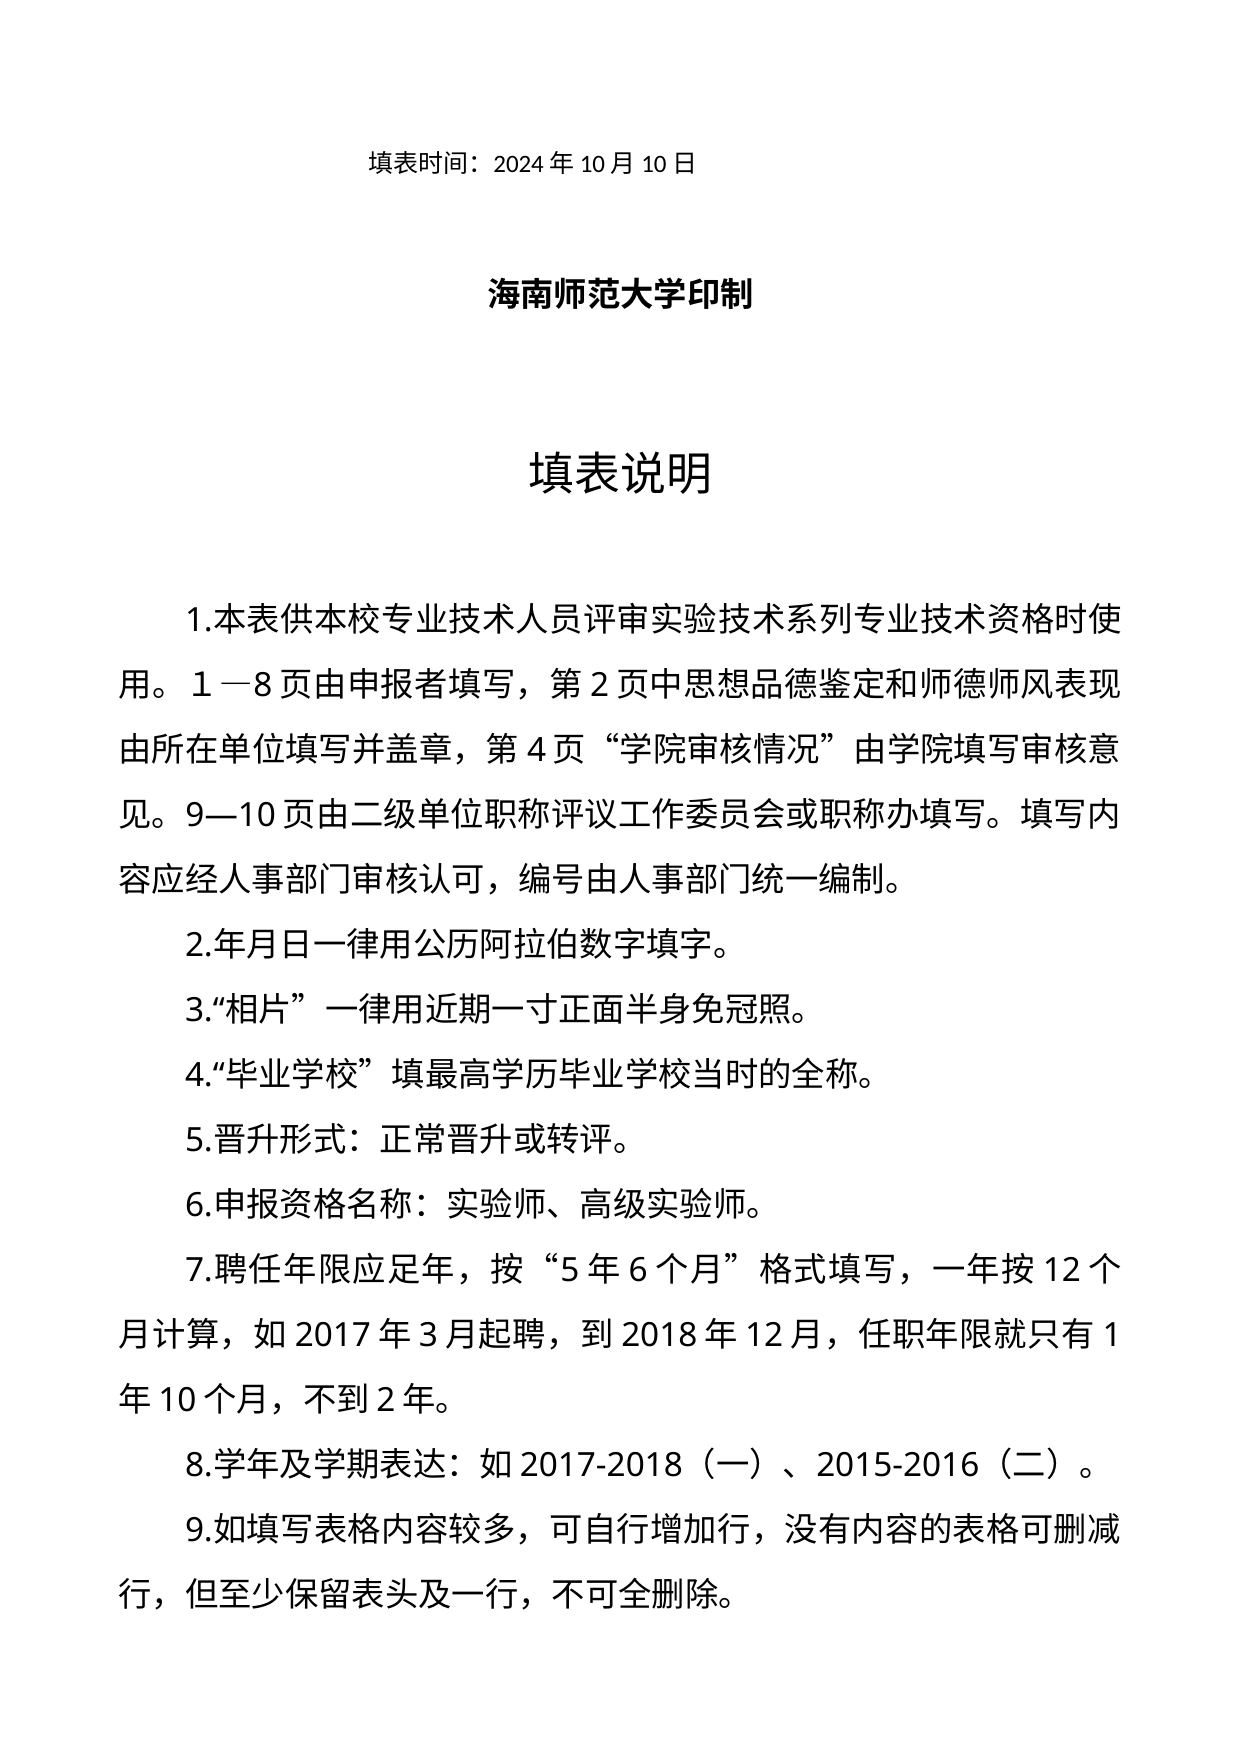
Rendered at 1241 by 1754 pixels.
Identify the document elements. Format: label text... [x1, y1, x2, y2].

text 4.“毕业学校”填最高学历毕业学校当时的全称。 [118, 1039, 1122, 1104]
text 3.“相片”一律用近期一寸正面半身免冠照。 [118, 974, 1122, 1039]
text 5.晋升形式：正常晋升或转评。 [118, 1104, 1122, 1169]
text 2.年月日一律用公历阿拉伯数字填字。 [118, 909, 1122, 974]
text 6.申报资格名称：实验师、高级实验师。 [118, 1169, 1122, 1234]
text 填表说明 [118, 422, 1122, 519]
text 海南师范大学印制 [118, 259, 1122, 324]
text 填表时间：2024 年10 月 10 日 [118, 129, 1122, 194]
text 9.如填写表格内容较多，可自行增加行，没有内容的表格可删减行，但至少保留表头及一行，不可全删除。 [118, 1494, 1122, 1624]
text 7.聘任年限应足年，按“5年6个月”格式填写，一年按12个月计算，如2017年3月起聘，到2018年12月，任职年限就只有1年10个月，不到2年。 [118, 1234, 1122, 1429]
text 8.学年及学期表达：如2017-2018（一）、2015-2016（二）。 [118, 1429, 1122, 1494]
text 1.本表供本校专业技术人员评审实验技术系列专业技术资格时使用。１—8页由申报者填写，第2页中思想品德鉴定和师德师风表现由所在单位填写并盖章，第4页“学院审核情况”由学院填写审核意见。9—10页由二级单位职称评议工作委员会或职称办填写。填写内容应经人事部门审核认可，编号由人事部门统一编制。 [118, 584, 1122, 909]
